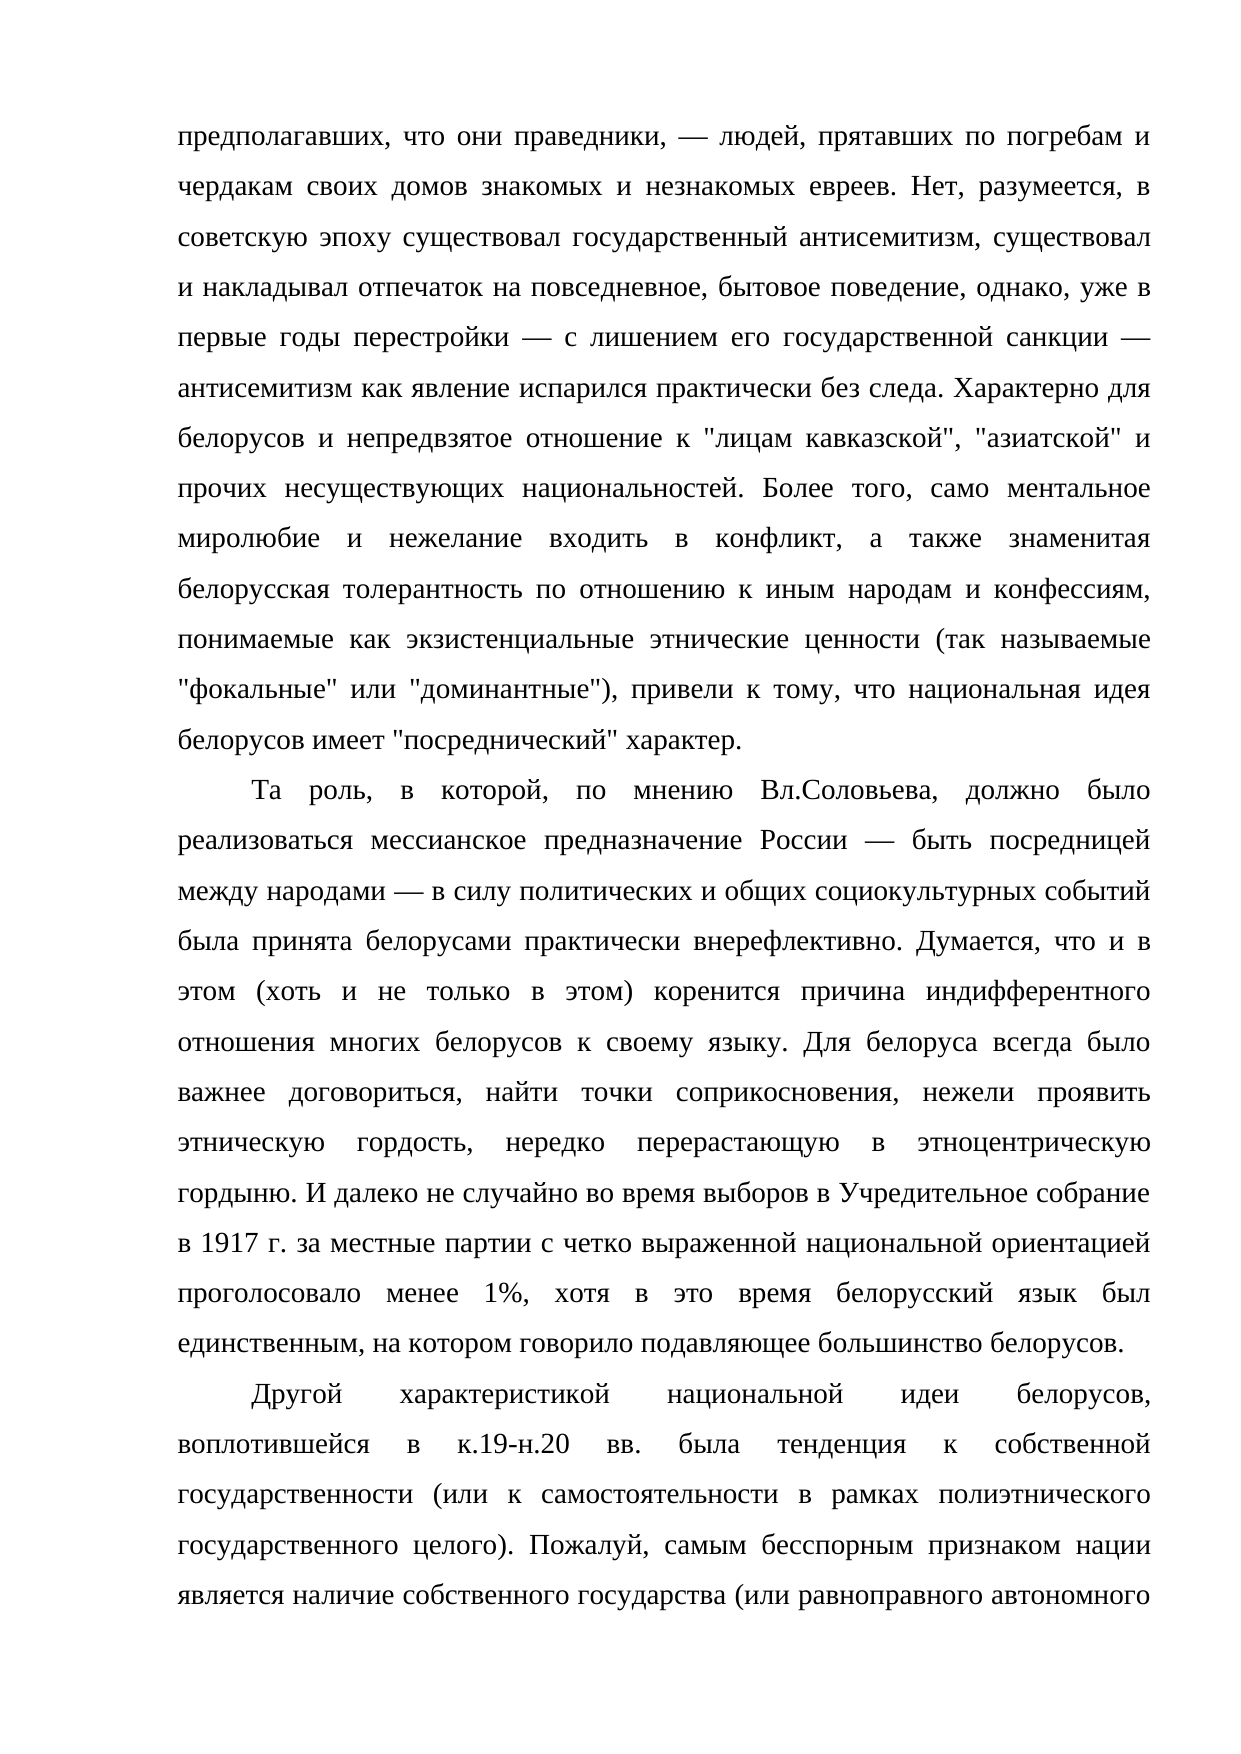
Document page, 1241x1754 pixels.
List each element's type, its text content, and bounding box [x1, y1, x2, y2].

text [177, 118, 1152, 755]
text Та роль, в которой, по мнению Вл.Соловьева, должно было реализоваться мессианское предназначение России — быть посредницей между народами — в силу политических и общих социокультурных событий была принята белорусами практически внерефлективно. Думается, что и в этом (хоть и не только в этом) коренится причина индифферентного отношения многих белорусов к своему языку. Для белоруса всегда было важнее договориться, найти точки соприкосновения, нежели проявить этническую гордость, нередко перерастающую в этноцентрическую гордыню. И далеко не случайно во время выборов в Учредительное собрание в . за местные партии с четко выраженной национальной ориентацией проголосовало менее 1%, хотя в это время белорусский язык был единственным, на котором говорило подавляющее большинство белорусов. [177, 772, 1152, 1359]
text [177, 1376, 1152, 1611]
